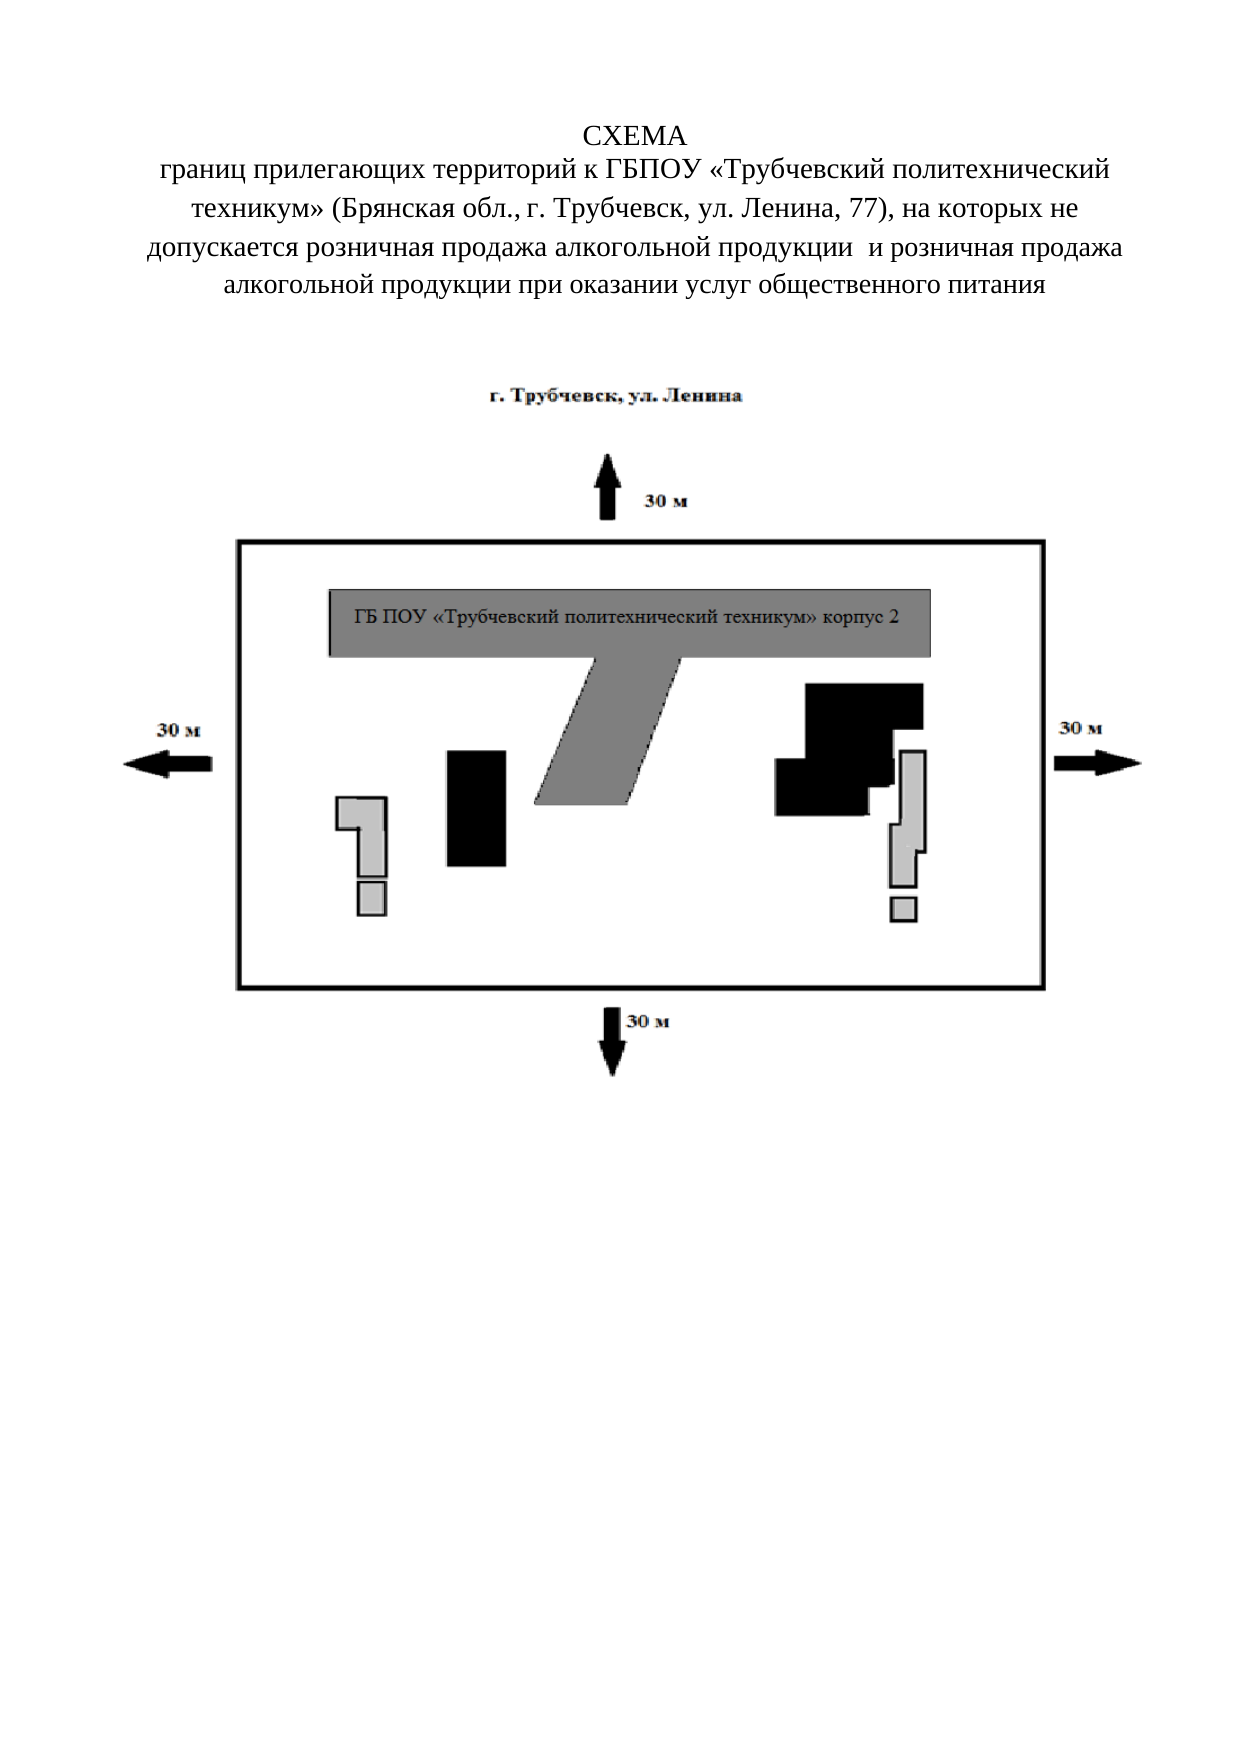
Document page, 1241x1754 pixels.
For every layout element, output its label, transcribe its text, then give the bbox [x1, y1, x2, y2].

text границ прилегающих территорий к ГБПОУ «Трубчевский политехнический техникум» (Брянская обл., г. Трубчевск, ул. Ленина, 77), на которых не допускается розничная продажа алкогольной продукции и розничная продажа алкогольной продукции при оказании услуг общественного питания [118, 152, 1152, 299]
text СХЕМА [118, 118, 1152, 152]
picture [118, 383, 1152, 1096]
